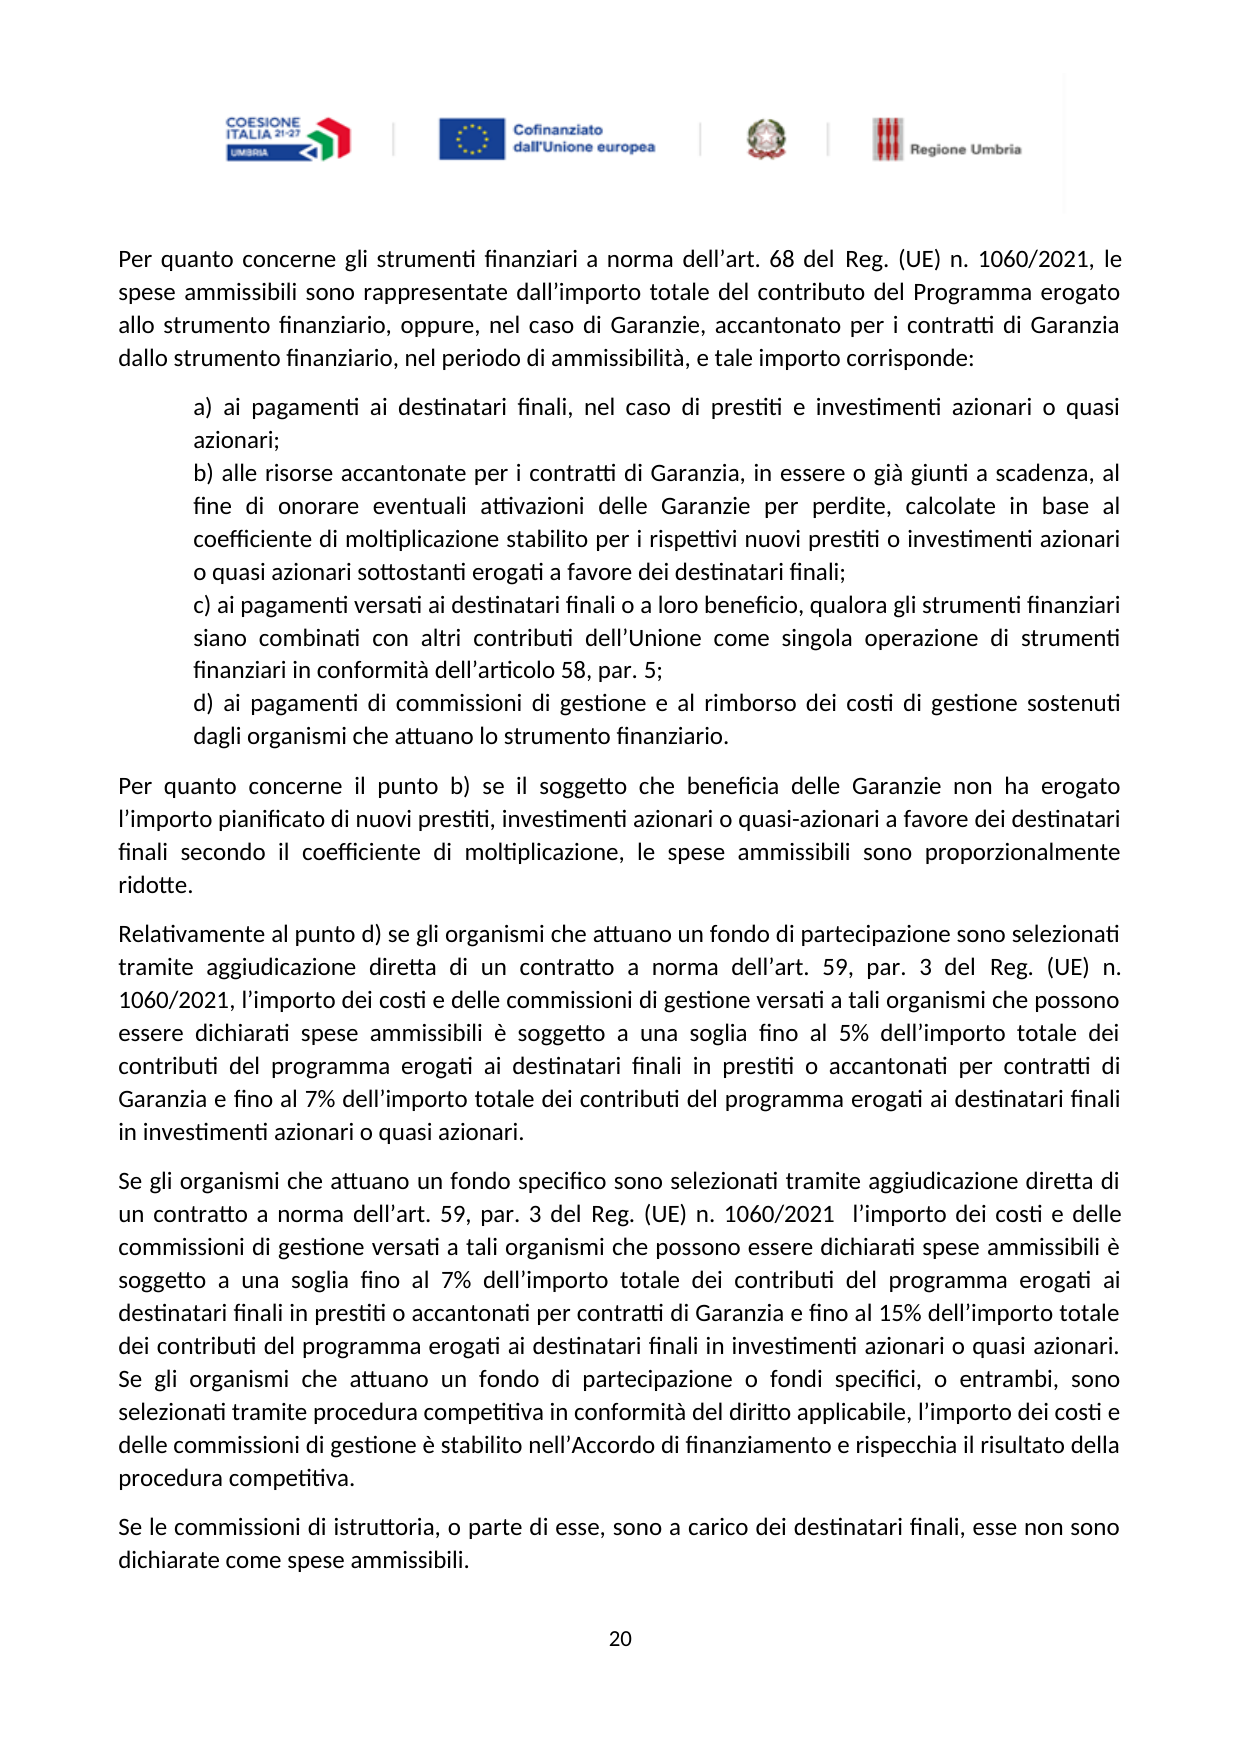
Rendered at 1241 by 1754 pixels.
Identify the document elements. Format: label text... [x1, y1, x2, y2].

list b) alle risorse accantonate per i contratti di Garanzia, in essere o già giunti a scadenza, al fine di onorare eventuali attivazioni delle Garanzie per perdite, calcolate in base al coefficiente di moltiplicazione stabilito per i rispettivi nuovi prestiti o investimenti azionari o quasi azionari sottostanti erogati a favore dei destinatari finali; [193, 457, 1122, 586]
text Se gli organismi che attuano un fondo specifico sono selezionati tramite aggiudicazione diretta di un contratto a norma dell’art. 59, par. 3 del Reg. (UE) n. 1060/2021 l’importo dei costi e delle commissioni di gestione versati a tali organismi che possono essere dichiarati spese ammissibili è soggetto a una soglia fino al 7% dell’importo totale dei contributi del programma erogati ai destinatari finali in prestiti o accantonati per contratti di Garanzia e fino al 15% dell’importo totale dei contributi del programma erogati ai destinatari finali in investimenti azionari o quasi azionari. Se gli organismi che attuano un fondo di partecipazione o fondi specifici, o entrambi, sono selezionati tramite procedura competitiva in conformità del diritto applicabile, l’importo dei costi e delle commissioni di gestione è stabilito nell’Accordo di finanziamento e rispecchia il risultato della procedura competitiva. [118, 1165, 1122, 1492]
list d) ai pagamenti di commissioni di gestione e al rimborso dei costi di gestione sostenuti dagli organismi che attuano lo strumento finanziario. [193, 687, 1122, 751]
picture [172, 73, 1068, 215]
list a) ai pagamenti ai destinatari finali, nel caso di prestiti e investimenti azionari o quasi azionari; [193, 391, 1122, 455]
list c) ai pagamenti versati ai destinatari finali o a loro beneficio, qualora gli strumenti finanziari siano combinati con altri contributi dell’Unione come singola operazione di strumenti finanziari in conformità dell’articolo 58, par. 5; [193, 589, 1122, 685]
text Se le commissioni di istruttoria, o parte di esse, sono a carico dei destinatari finali, esse non sono dichiarate come spese ammissibili. [118, 1511, 1122, 1575]
text Per quanto concerne gli strumenti finanziari a norma dell’art. 68 del Reg. (UE) n. 1060/2021, le spese ammissibili sono rappresentate dall’importo totale del contributo del Programma erogato allo strumento finanziario, oppure, nel caso di Garanzie, accantonato per i contratti di Garanzia dallo strumento finanziario, nel periodo di ammissibilità, e tale importo corrisponde: [118, 243, 1122, 372]
text Per quanto concerne il punto b) se il soggetto che beneficia delle Garanzie non ha erogato l’importo pianificato di nuovi prestiti, investimenti azionari o quasi-azionari a favore dei destinatari finali secondo il coefficiente di moltiplicazione, le spese ammissibili sono proporzionalmente ridotte. [118, 770, 1122, 899]
text Relativamente al punto d) se gli organismi che attuano un fondo di partecipazione sono selezionati tramite aggiudicazione diretta di un contratto a norma dell’art. 59, par. 3 del Reg. (UE) n. 1060/2021, l’importo dei costi e delle commissioni di gestione versati a tali organismi che possono essere dichiarati spese ammissibili è soggetto a una soglia fino al 5% dell’importo totale dei contributi del programma erogati ai destinatari finali in prestiti o accantonati per contratti di Garanzia e fino al 7% dell’importo totale dei contributi del programma erogati ai destinatari finali in investimenti azionari o quasi azionari. [118, 918, 1122, 1146]
